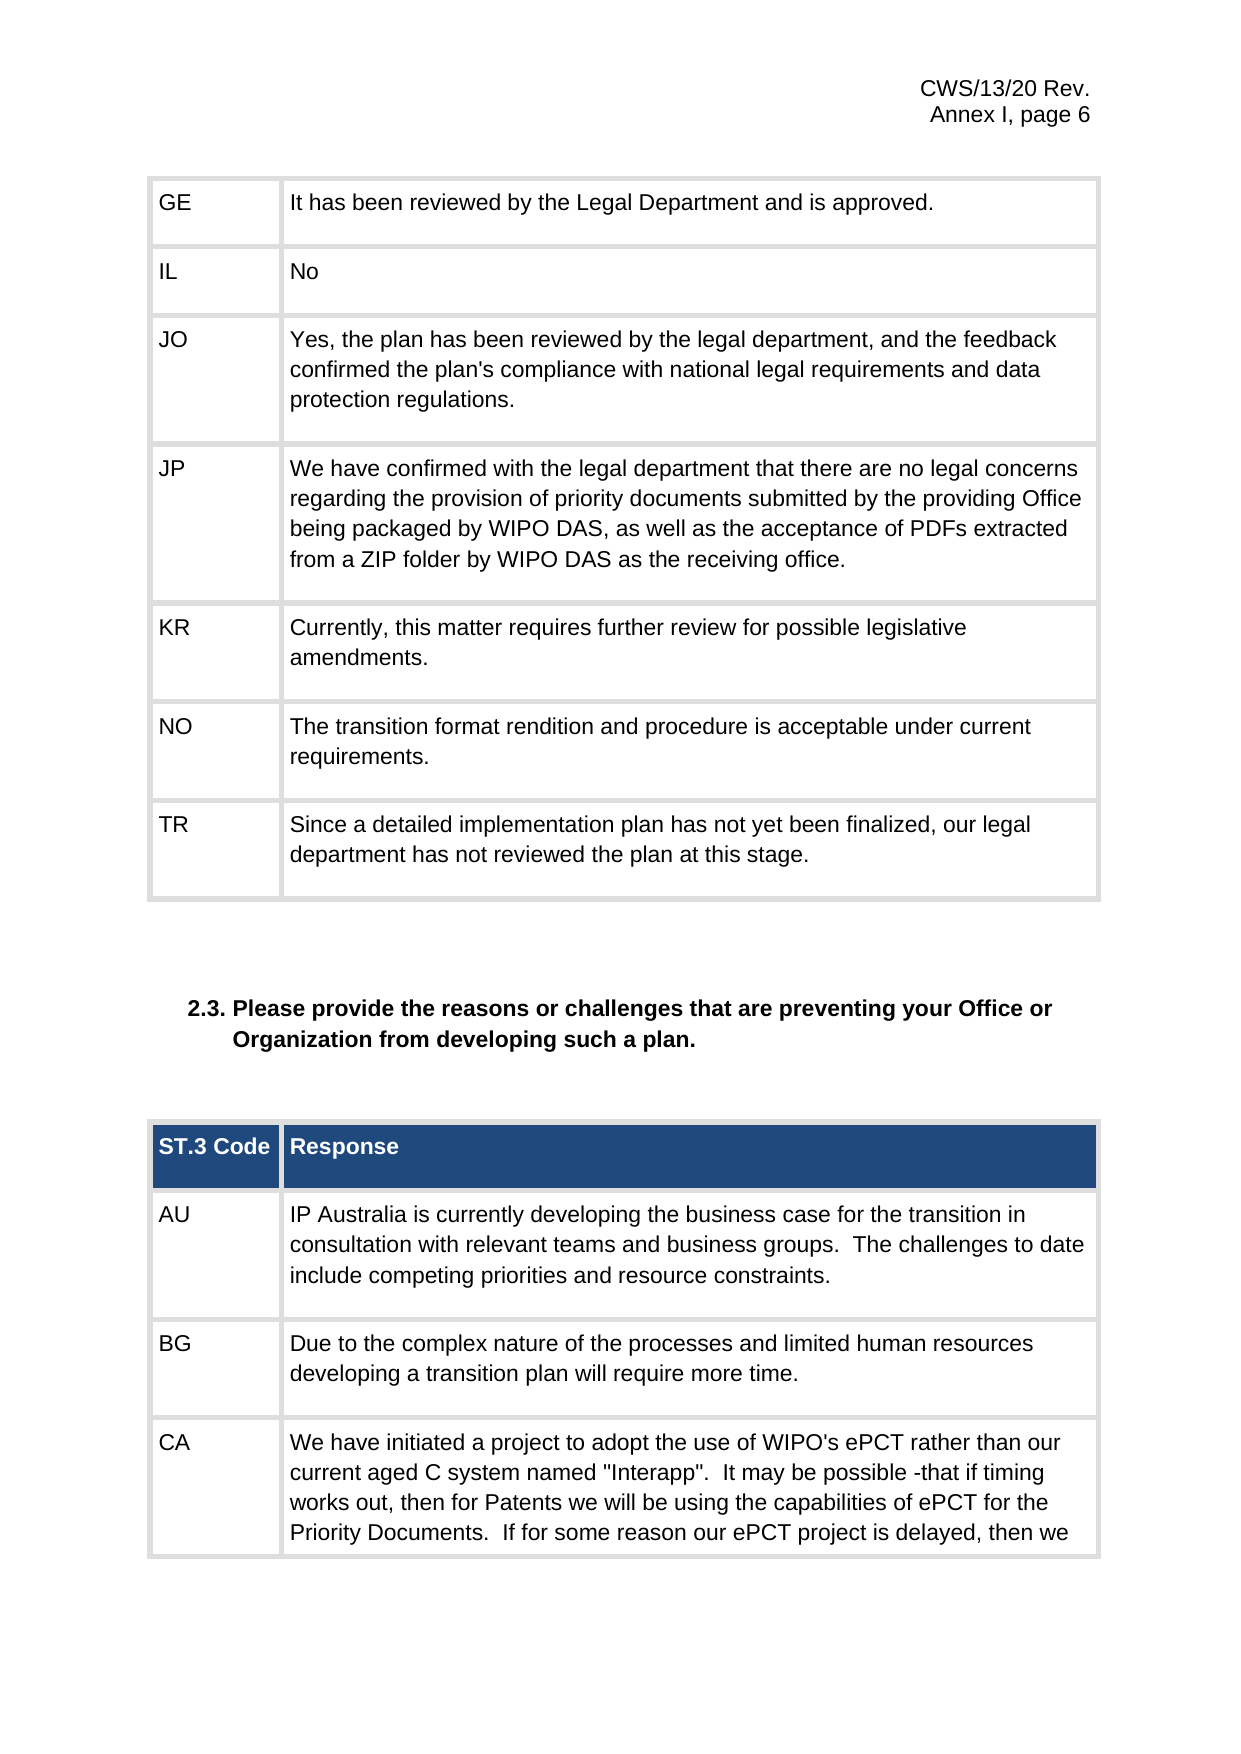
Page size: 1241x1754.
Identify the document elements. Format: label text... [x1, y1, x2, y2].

table_cell IL [153, 249, 279, 312]
table_cell Yes, the plan has been reviewed by the legal department, and the feedback confirmed the plan's compliance with national legal requirements and data protection regulations. [284, 318, 1096, 441]
table_cell It has been reviewed by the Legal Department and is approved. [284, 181, 1096, 244]
subtitle Please provide the reasons or challenges that are preventing your Office or Organization from developing such a plan. [187, 995, 1090, 1052]
table_cell No [284, 249, 1096, 312]
table_cell The transition format rendition and procedure is acceptable under current requirements. [284, 704, 1096, 798]
table_cell NO [153, 704, 279, 798]
table_cell IP Australia is currently developing the business case for the transition in consultation with relevant teams and business groups. The challenges to date include competing priorities and resource constraints. [284, 1193, 1096, 1317]
table_cell Since a detailed implementation plan has not yet been finalized, our legal department has not reviewed the plan at this stage. [284, 803, 1096, 896]
table_cell BG [153, 1322, 279, 1415]
table_cell JP [153, 447, 279, 600]
table_cell JO [153, 318, 279, 441]
table_cell Currently, this matter requires further review for possible legislative amendments. [284, 606, 1096, 699]
table_cell CA [153, 1420, 279, 1554]
table_cell TR [153, 803, 279, 896]
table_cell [284, 1420, 1096, 1554]
table_cell Due to the complex nature of the processes and limited human resources developing a transition plan will require more time. [284, 1322, 1096, 1415]
table_cell GE [153, 181, 279, 244]
table_header ST.3 Code [153, 1125, 279, 1188]
table_header Response [284, 1125, 1096, 1188]
table_cell We have confirmed with the legal department that there are no legal concerns regarding the provision of priority documents submitted by the providing Office being packaged by WIPO DAS, as well as the acceptance of PDFs extracted from a ZIP folder by WIPO DAS as the receiving office. [284, 447, 1096, 600]
table_cell KR [153, 606, 279, 699]
table_cell AU [153, 1193, 279, 1317]
